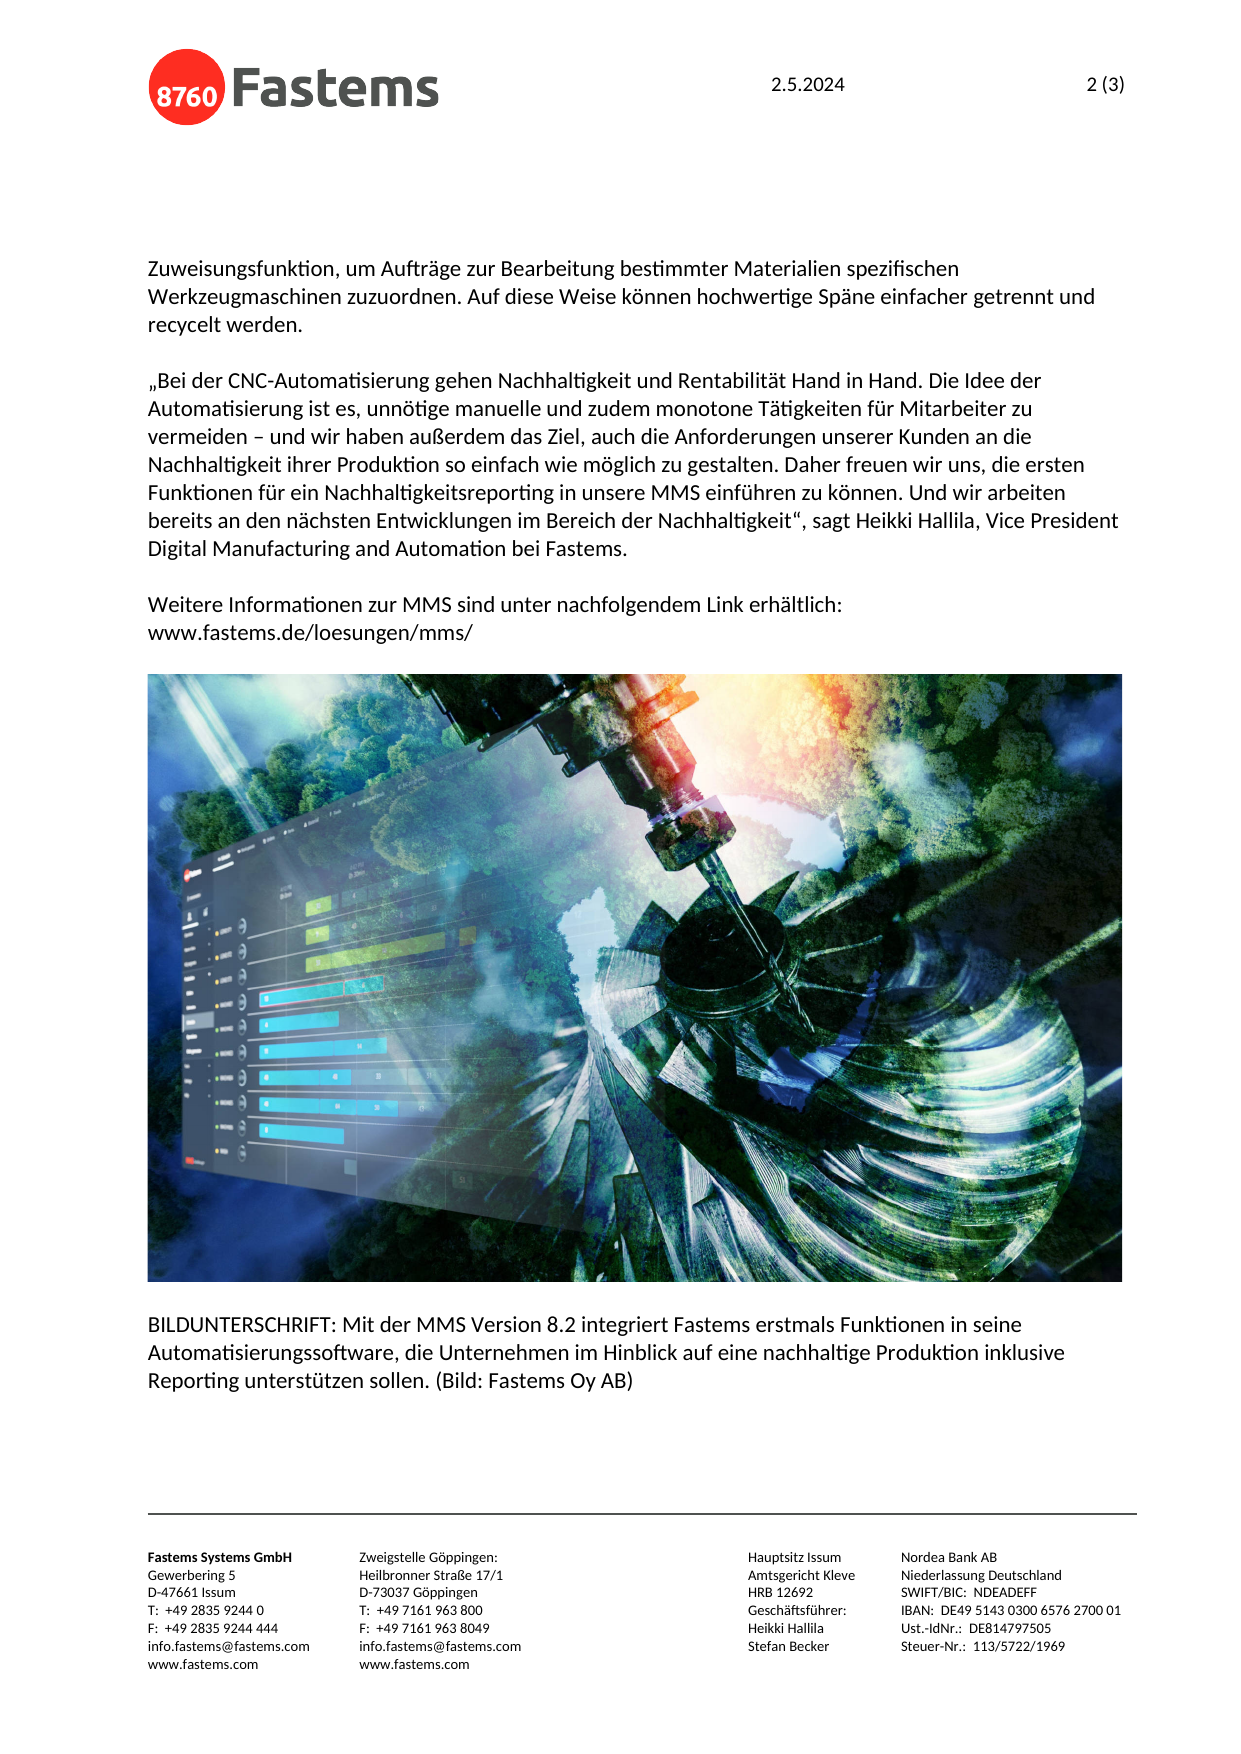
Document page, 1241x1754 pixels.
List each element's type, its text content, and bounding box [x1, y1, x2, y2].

text Weitere Informationen zur MMS sind unter nachfolgendem Link erhältlich: www.fastems.de/loesungen/mms/ [148, 590, 1122, 646]
picture [147, 674, 1123, 1282]
text BILDUNTERSCHRIFT: Mit der MMS Version 8.2 integriert Fastems erstmals Funktionen in seine Automatisierungssoftware, die Unternehmen im Hinblick auf eine nachhaltige Produktion inklusive Reporting unterstützen sollen. (Bild: Fastems Oy AB) [148, 1282, 1122, 1394]
picture [147, 47, 439, 127]
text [148, 254, 1122, 338]
text „Bei der CNC-Automatisierung gehen Nachhaltigkeit und Rentabilität Hand in Hand. Die Idee der Automatisierung ist es, unnötige manuelle und zudem monotone Tätigkeiten für Mitarbeiter zu vermeiden – und wir haben außerdem das Ziel, auch die Anforderungen unserer Kunden an die Nachhaltigkeit ihrer Produktion so einfach wie möglich zu gestalten. Daher freuen wir uns, die ersten Funktionen für ein Nachhaltigkeitsreporting in unsere MMS einführen zu können. Und wir arbeiten bereits an den nächsten Entwicklungen im Bereich der Nachhaltigkeit“, sagt Heikki Hallila, Vice President Digital Manufacturing and Automation bei Fastems. [148, 366, 1122, 562]
